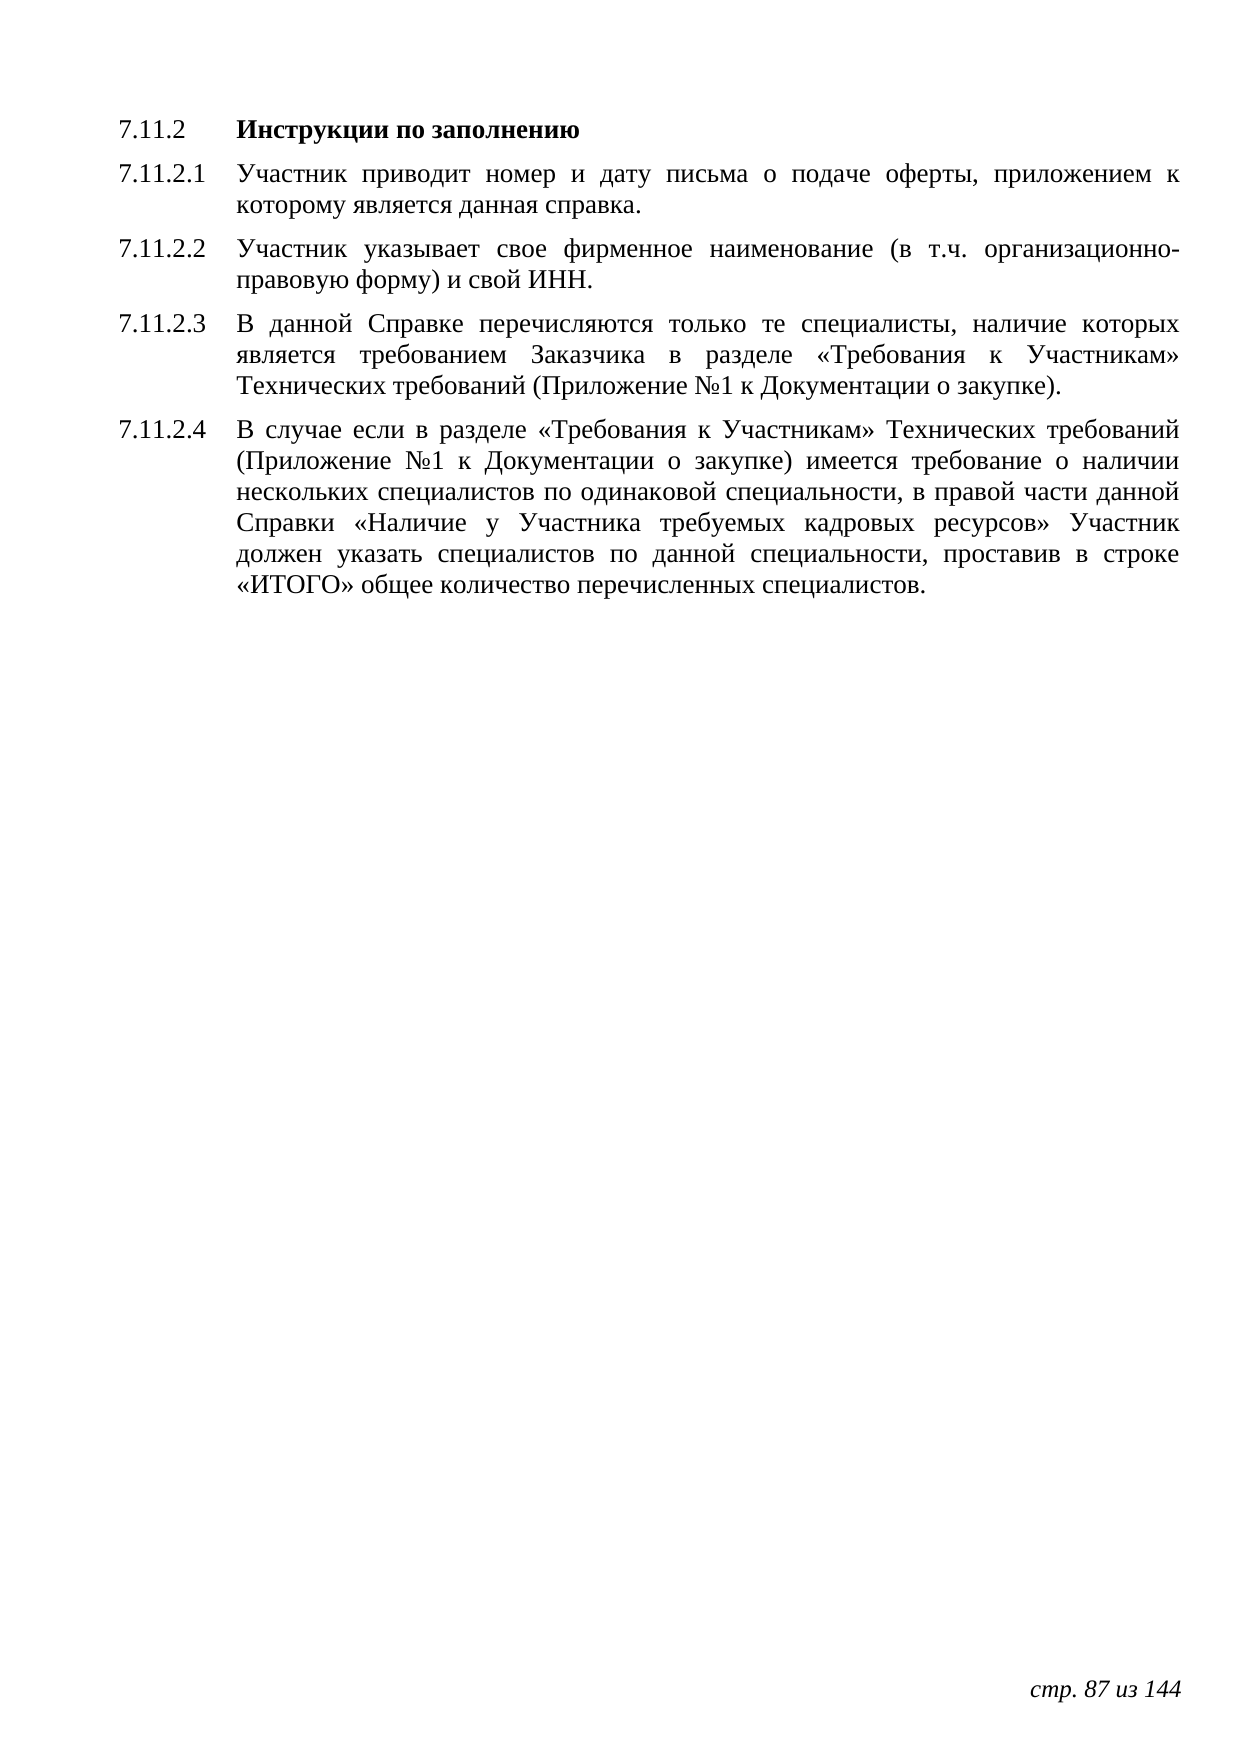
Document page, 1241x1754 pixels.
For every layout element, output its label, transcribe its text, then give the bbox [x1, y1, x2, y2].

text Инструкции по заполнению [118, 114, 1181, 145]
text В случае если в разделе «Требования к Участникам» Технических требований (Приложение №1 к Документации о закупке) имеется требование о наличии нескольких специалистов по одинаковой специальности, в правой части данной Справки «Наличие у Участника требуемых кадровых ресурсов» Участник должен указать специалистов по данной специальности, проставив в строке «ИТОГО» общее количество перечисленных специалистов. [118, 413, 1181, 600]
text Участник приводит номер и дату письма о подаче оферты, приложением к которому является данная справка. [118, 157, 1181, 219]
text В данной Справке перечисляются только те специалисты, наличие которых является требованием Заказчика в разделе «Требования к Участникам» Технических требований (Приложение №1 к Документации о закупке). [118, 307, 1181, 400]
text Участник указывает свое фирменное наименование (в т.ч. организационно-правовую форму) и свой ИНН. [118, 232, 1181, 294]
